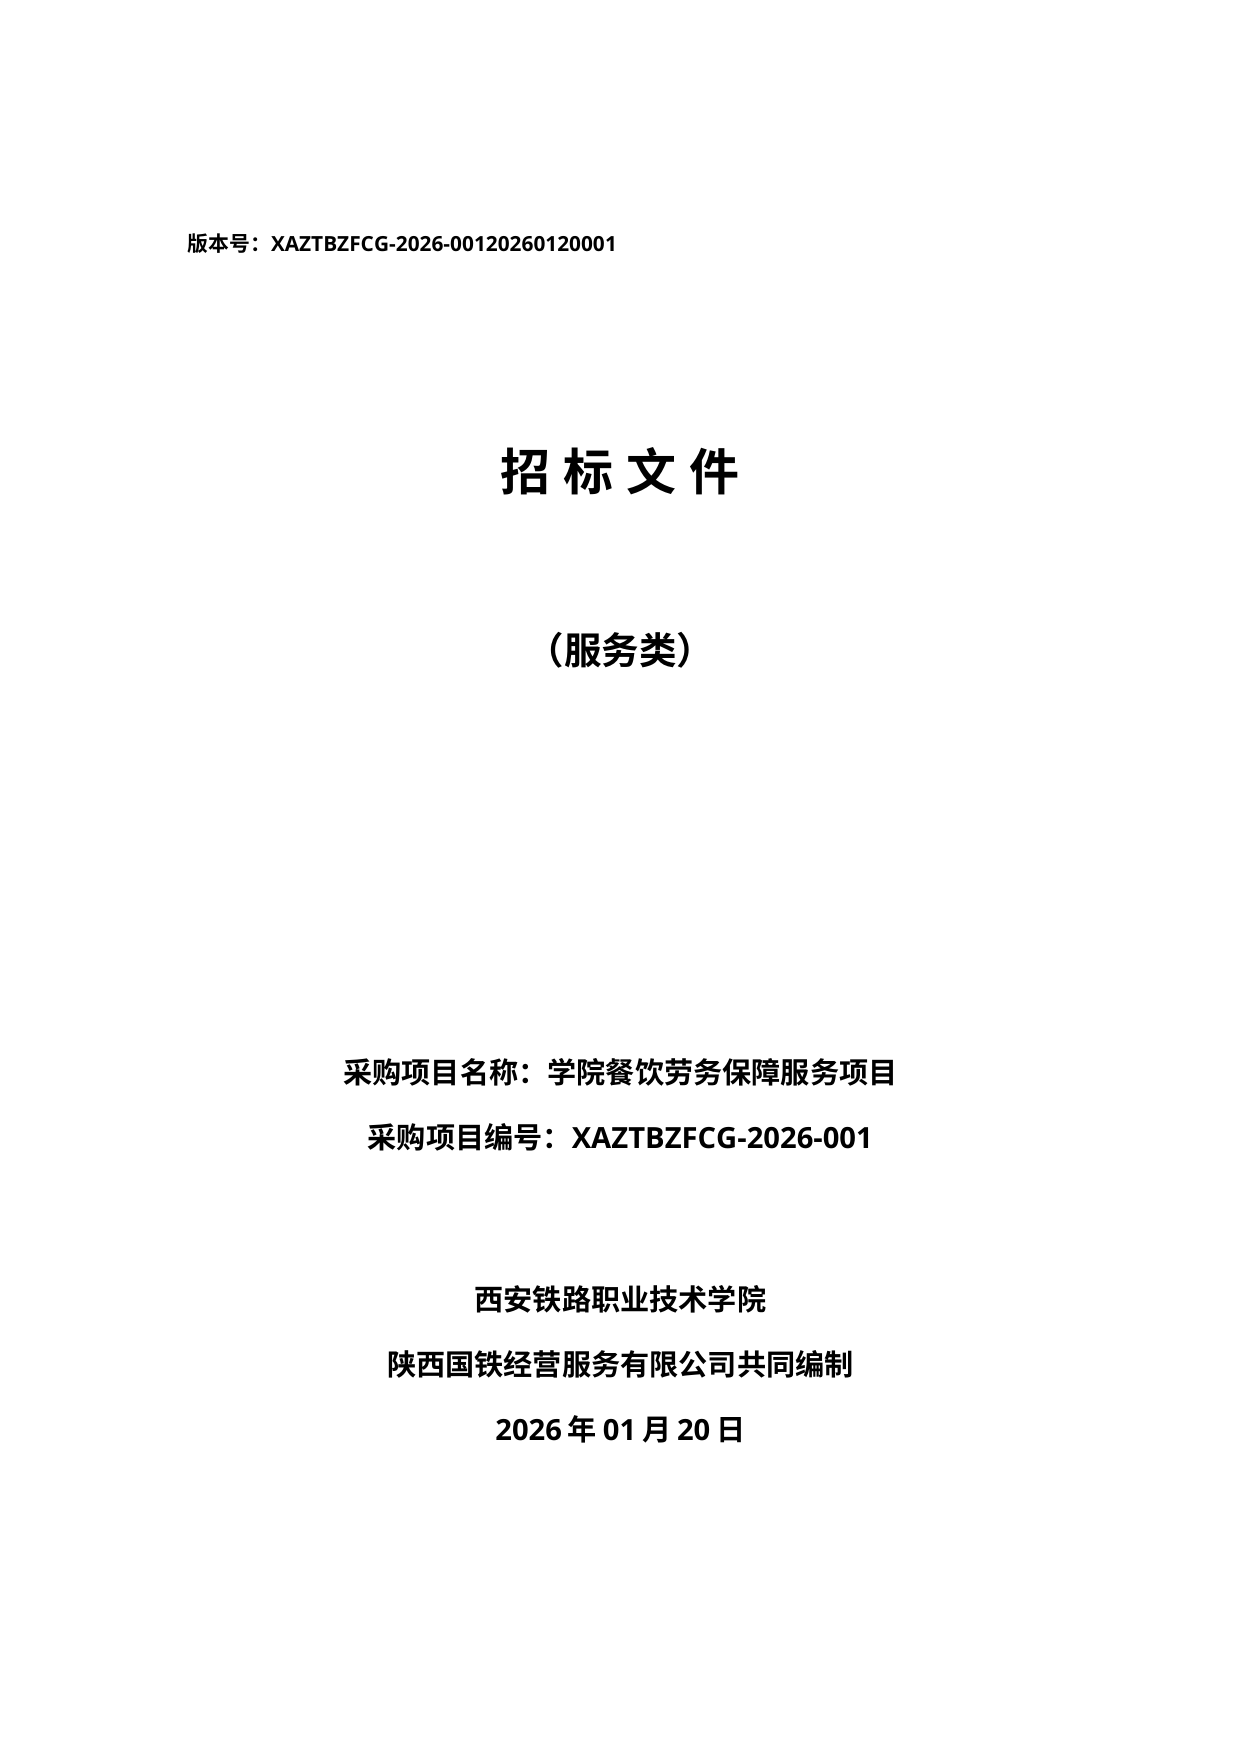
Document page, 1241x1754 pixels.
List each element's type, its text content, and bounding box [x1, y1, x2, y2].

text 陕西国铁经营服务有限公司共同编制 [187, 1332, 1053, 1397]
text 招 标 文 件 [187, 422, 1053, 617]
text 采购项目编号：XAZTBZFCG-2026-001 [187, 1104, 1053, 1267]
text 西安铁路职业技术学院 [187, 1267, 1053, 1332]
text 版本号：XAZTBZFCG-2026-00120260120001 [187, 227, 1053, 422]
text 2026年01月20日 [187, 1397, 1053, 1462]
text 采购项目名称：学院餐饮劳务保障服务项目 [187, 1039, 1053, 1104]
text （服务类） [187, 617, 1053, 1039]
